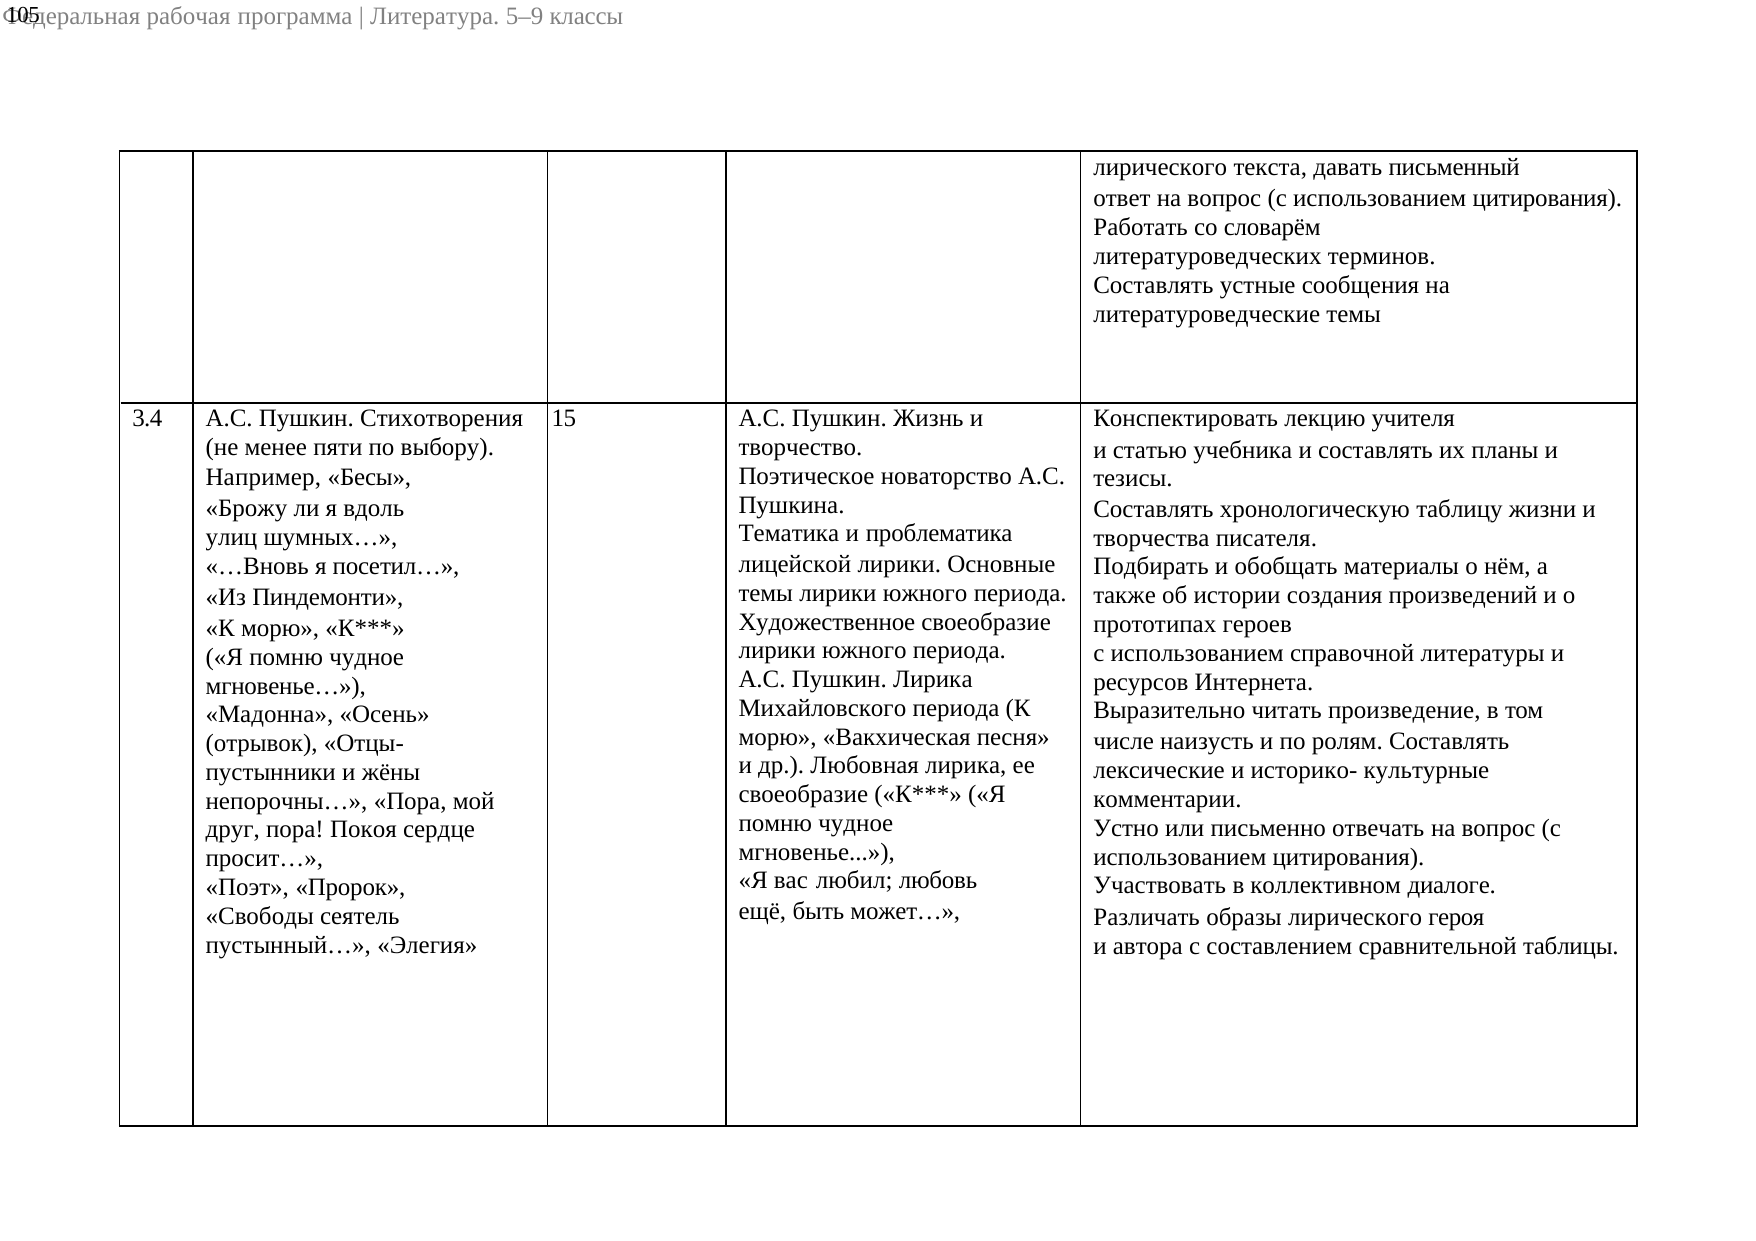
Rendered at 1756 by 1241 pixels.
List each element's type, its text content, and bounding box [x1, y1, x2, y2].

table_cell А.С. Пушкин. Жизнь и творчество. Поэтическое новаторство А.С. Пушкина. Тематика и проблематика лицейской лирики. Основные темы лирики южного периода. Художественное своеобразие лирики южного периода. А.С. Пушкин. Лирика Михайловского периода (К морю», «Вакхическая песня» и др.). Любовная лирика, ее своеобразие («К***» («Я помню чудное мгновенье...»), «Я вас любил; любовь ещё, быть может…», [727, 404, 1080, 1125]
table_header [727, 152, 1080, 402]
table_cell А.С. Пушкин. Стихотворения (не менее пяти по выбору). Например, «Бесы», «Брожу ли я вдоль улиц шумных…», «…Вновь я посетил…», «Из Пиндемонти», «К морю», «К***» («Я помню чудное мгновенье…»), «Мадонна», «Осень» (отрывок), «Отцы- пустынники и жёны непорочны…», «Пора, мой друг, пора! Покоя сердце просит…», «Поэт», «Пророк», «Свободы сеятель пустынный…», «Элегия» [194, 404, 547, 1125]
table_header [120, 152, 192, 402]
table_cell Конспектировать лекцию учителя и статью учебника и составлять их планы и тезисы. Составлять хронологическую таблицу жизни и творчества писателя. Подбирать и обобщать материалы о нём, а также об истории создания произведений и о прототипах героев с использованием справочной литературы и ресурсов Интернета. Выразительно читать произведение, в том числе наизусть и по ролям. Составлять лексические и историко- культурные комментарии. Устно или письменно отвечать на вопрос (с использованием цитирования). Участвовать в коллективном диалоге. Различать образы лирического героя и автора с составлением сравнительной таблицы. [1081, 404, 1636, 1125]
table_cell 3.4 [120, 403, 192, 1125]
table_header лирического текста, давать письменный ответ на вопрос (с использованием цитирования). Работать со словарём литературоведческих терминов. Составлять устные сообщения на литературоведческие темы [1081, 152, 1636, 402]
table_header [548, 152, 725, 402]
table_header [194, 152, 547, 402]
table_cell 15 [548, 404, 725, 1125]
